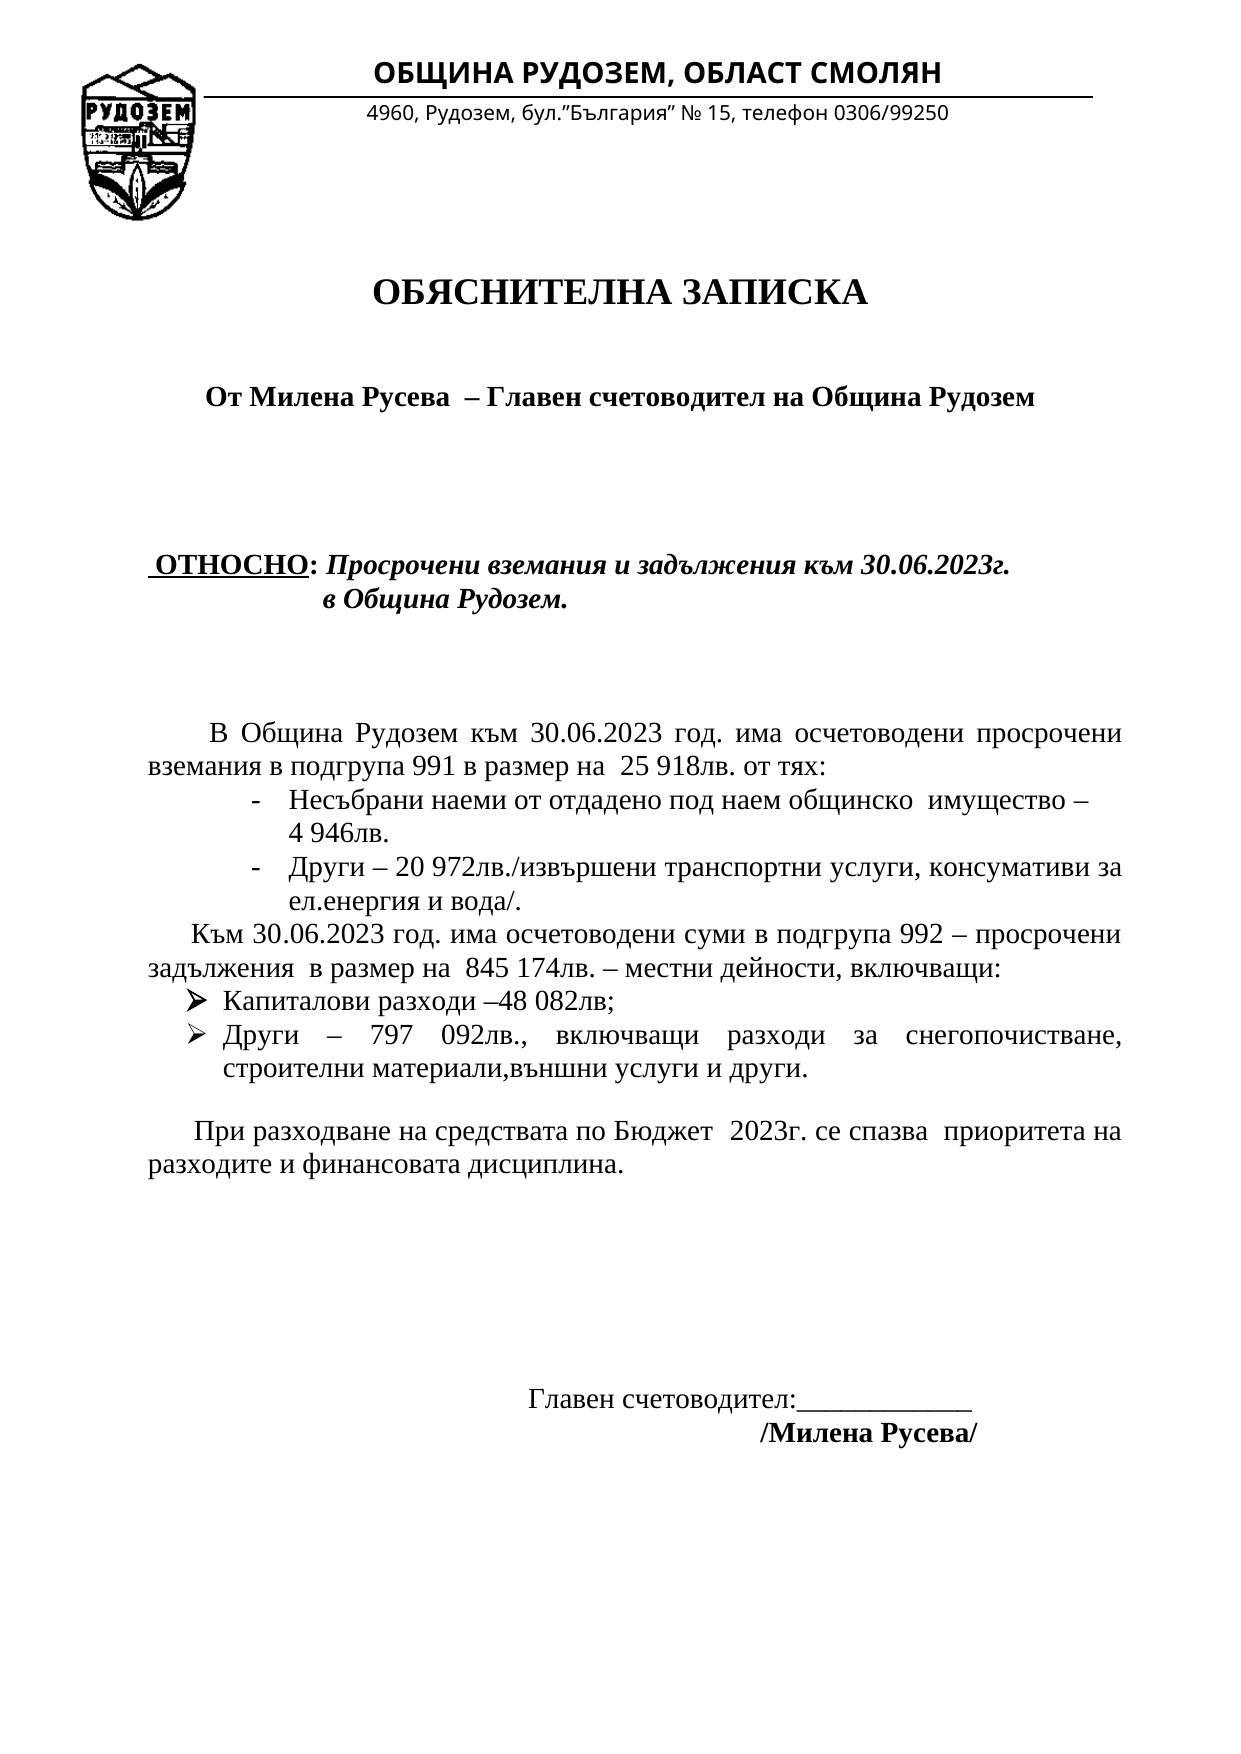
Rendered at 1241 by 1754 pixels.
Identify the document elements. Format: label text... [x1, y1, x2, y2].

list Капиталови разходи –48 082лв; [185, 983, 1123, 1017]
text Главен счетоводител:____________ [185, 1381, 1123, 1415]
text Към 30.06.2023 год. има осчетоводени суми в подгрупа 992 – просрочени задължения в размер на 845 174лв. – местни дейности, включващи: [148, 916, 1123, 983]
text ОБЯСНИТЕЛНА ЗАПИСКА [148, 269, 1093, 312]
picture [72, 55, 204, 224]
list Несъбрани наеми от отдадено под наем общинско имущество – [251, 782, 1123, 816]
list Други – 20 972лв./извършени транспортни услуги, консумативи за ел.енергия и вода/. [251, 849, 1123, 916]
text 4 946лв. [288, 816, 1123, 849]
text 4960, Рудозем, бул.”България” № 15, телефон 0306/99250 [204, 98, 1093, 126]
text От Милена Русева – Главен счетоводител на Община Рудозем [148, 379, 1093, 413]
text /Милeна Русeва/ [148, 1415, 1123, 1448]
text в Община Рудозем. [148, 581, 1123, 614]
text При разходване на средствата по Бюджет 2023г. се спазва приоритета на разходите и финансовата дисциплина. [148, 1113, 1123, 1180]
text В Община Рудозем към 30.06.2023 год. има осчетоводени просрочени вземания в подгрупа 991 в размер на 25 918лв. от тях: [148, 715, 1123, 782]
text ОБЩИНА РУДОЗЕМ, ОБЛАСТ СМОЛЯН [148, 52, 1093, 96]
text ОТНОСНО: Просрочени вземания и задължения към 30.06.2023г. [148, 547, 1123, 581]
list Други – 797 092лв., включващи разходи за снегопочистване, строителни материали,външни услуги и други. [185, 1017, 1123, 1084]
